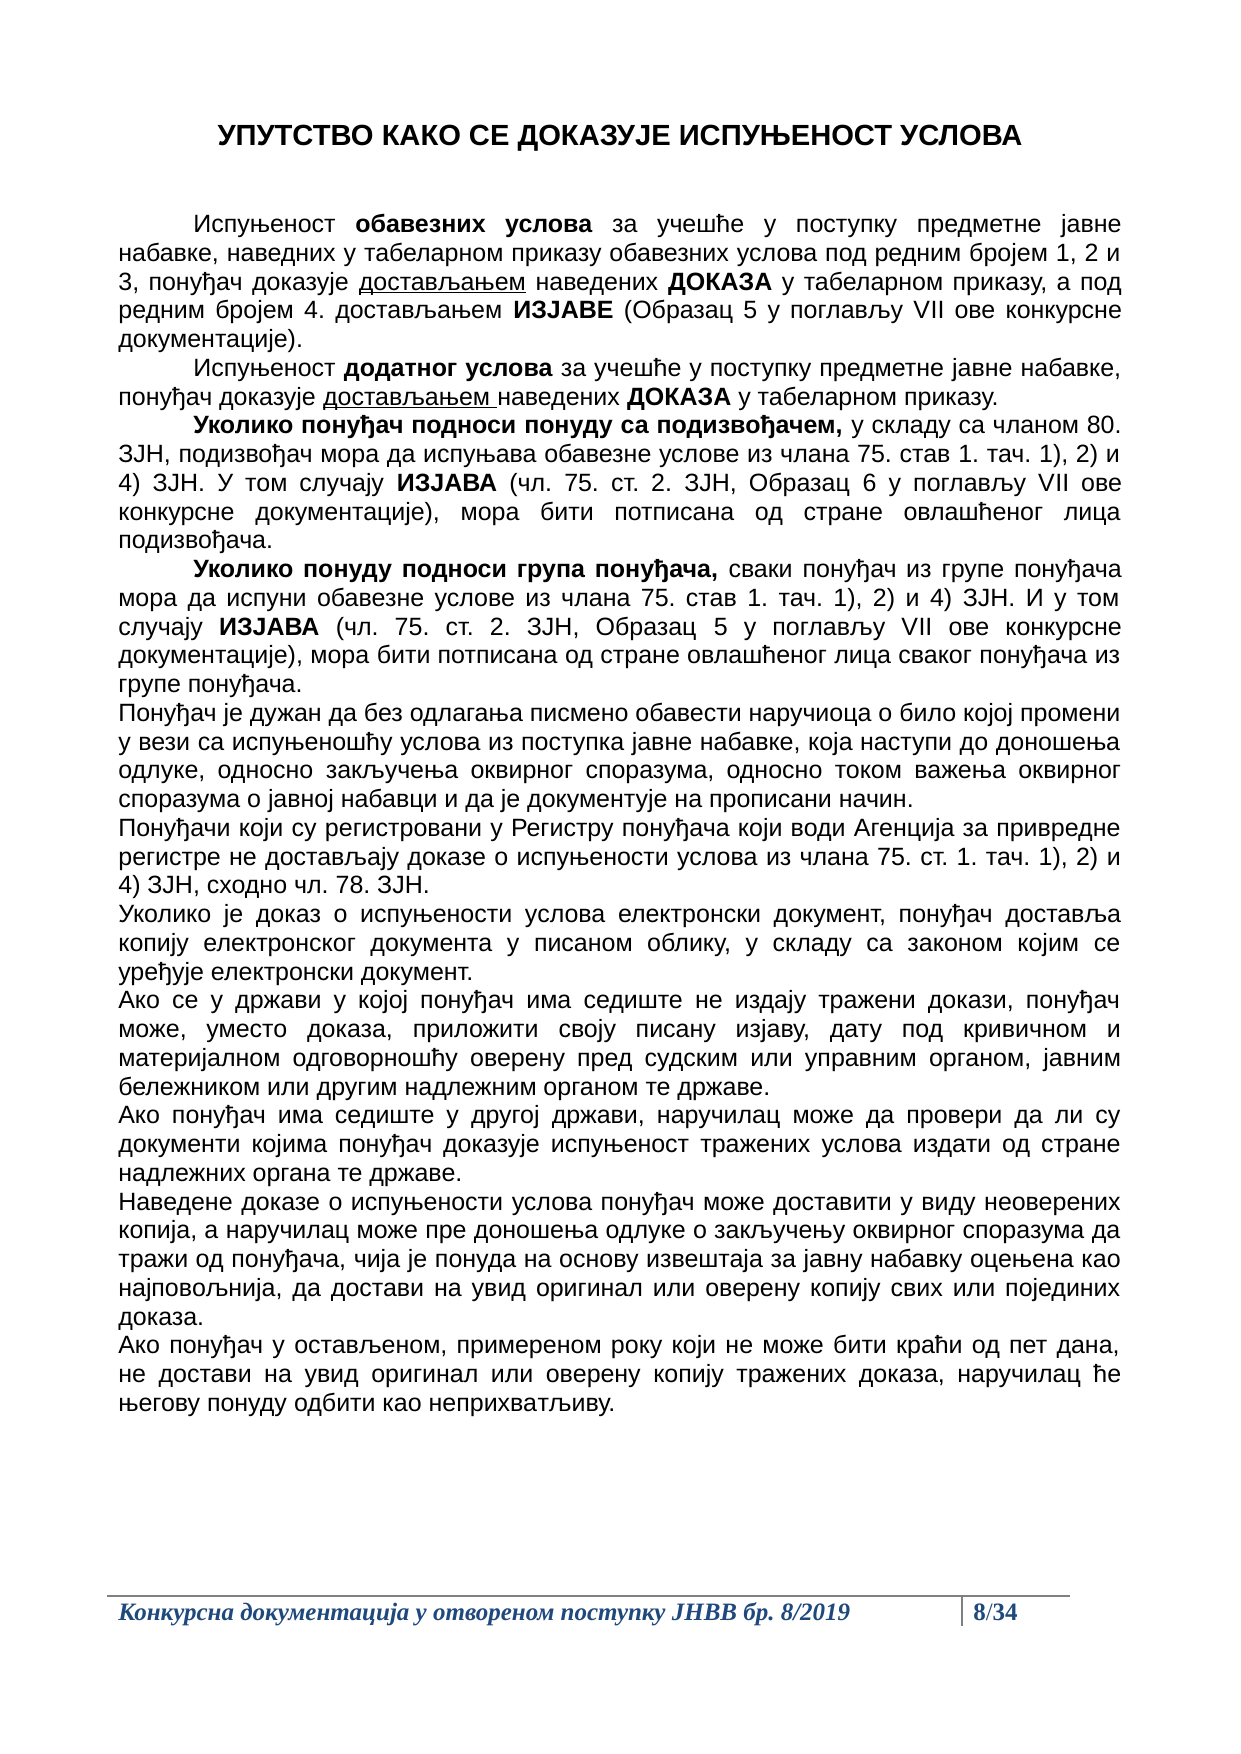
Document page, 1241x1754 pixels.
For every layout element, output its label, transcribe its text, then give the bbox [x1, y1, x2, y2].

list УПУТСТВО КАКО СЕ ДОКАЗУЈЕ ИСПУЊЕНОСТ УСЛОВА [118, 118, 1122, 152]
text Понуђач је дужан да без одлагања писмено обавести наручиоца о било којој промени у вези са испуњеношћу услова из поступка јавне набавке, која наступи до доношења одлуке, односно закључења оквирног споразума, односно током важења оквирног споразума о јавној набавци и да је документује на прописани начин. [118, 698, 1122, 813]
list Ако понуђач у остављеном, примереном року који не може бити краћи од пет дана, не достави на увид оригинал или оверену копију тражених доказа, наручилац ће његову понуду одбити као неприхватљиву. [118, 1330, 1122, 1417]
text Уколико понуду подноси група понуђача, сваки понуђач из групе понуђача мора да испуни обавезне услове из члана 75. став 1. тач. 1), 2) и 4) ЗЈН. И у том случају ИЗЈАВА (чл. 75. ст. 2. ЗЈН, Образац 5 у поглављу VII ове конкурсне документације), мора бити потписана од стране овлашћеног лица сваког понуђача из групе понуђача. [118, 554, 1122, 698]
text Ако се у држави у којој понуђач има седиште не издају тражени докази, понуђач може, уместо доказа, приложити своју писану изјаву, дату под кривичном и материјалном одговорношћу оверену пред судским или управним органом, јавним бележником или другим надлежним органом те државе. [118, 985, 1122, 1100]
text Испуњеност обавезних услова за учешће у поступку предметне јавне набавке, наведних у табеларном приказу обавезних услова под редним бројем 1, 2 и 3, понуђач доказује достављањем наведених ДОКАЗА у табеларном приказу, а под редним бројем 4. достављањем ИЗЈАВЕ (Образац 5 у поглављу VII ове конкурсне документације). [118, 209, 1122, 353]
text Уколико понуђач подноси понуду са подизвођачем, у складу са чланом 80. ЗЈН, подизвођач мора да испуњава обавезне услове из члана 75. став 1. тач. 1), 2) и 4) ЗЈН. У том случају ИЗЈАВА (чл. 75. ст. 2. ЗЈН, Образац 6 у поглављу VII ове конкурсне документације), мора бити потписана од стране овлашћеног лица подизвођача. [118, 410, 1122, 554]
text Уколико је доказ о испуњености услова електронски документ, понуђач доставља копију електронског документа у писаном облику, у складу са законом којим се уређује електронски документ. [118, 899, 1122, 985]
text Понуђачи који су регистровани у Регистру понуђача који води Агенција за привредне регистре не достављају доказе о испуњености услова из члана 75. ст. 1. тач. 1), 2) и 4) ЗЈН, сходно чл. 78. ЗЈН. [118, 813, 1122, 899]
text Ако понуђач има седиште у другој држави, наручилац може да провери да ли су документи којима понуђач доказује испуњеност тражених услова издати од стране надлежних органа те државе. [118, 1100, 1122, 1187]
text Испуњеност додатног услова за учешће у поступку предметне јавне набавке, понуђач доказује достављањем наведених ДОКАЗА у табеларном приказу. [118, 353, 1122, 410]
list Наведене доказе о испуњености услова понуђач може доставити у виду неоверених копија, а наручилац може пре доношења одлуке о закључењу оквирног споразума да тражи од понуђача, чија је понуда на основу извештаја за јавну набавку оцењена као најповољнија, да достави на увид оригинал или оверену копију свих или појединих доказа. [118, 1187, 1122, 1330]
